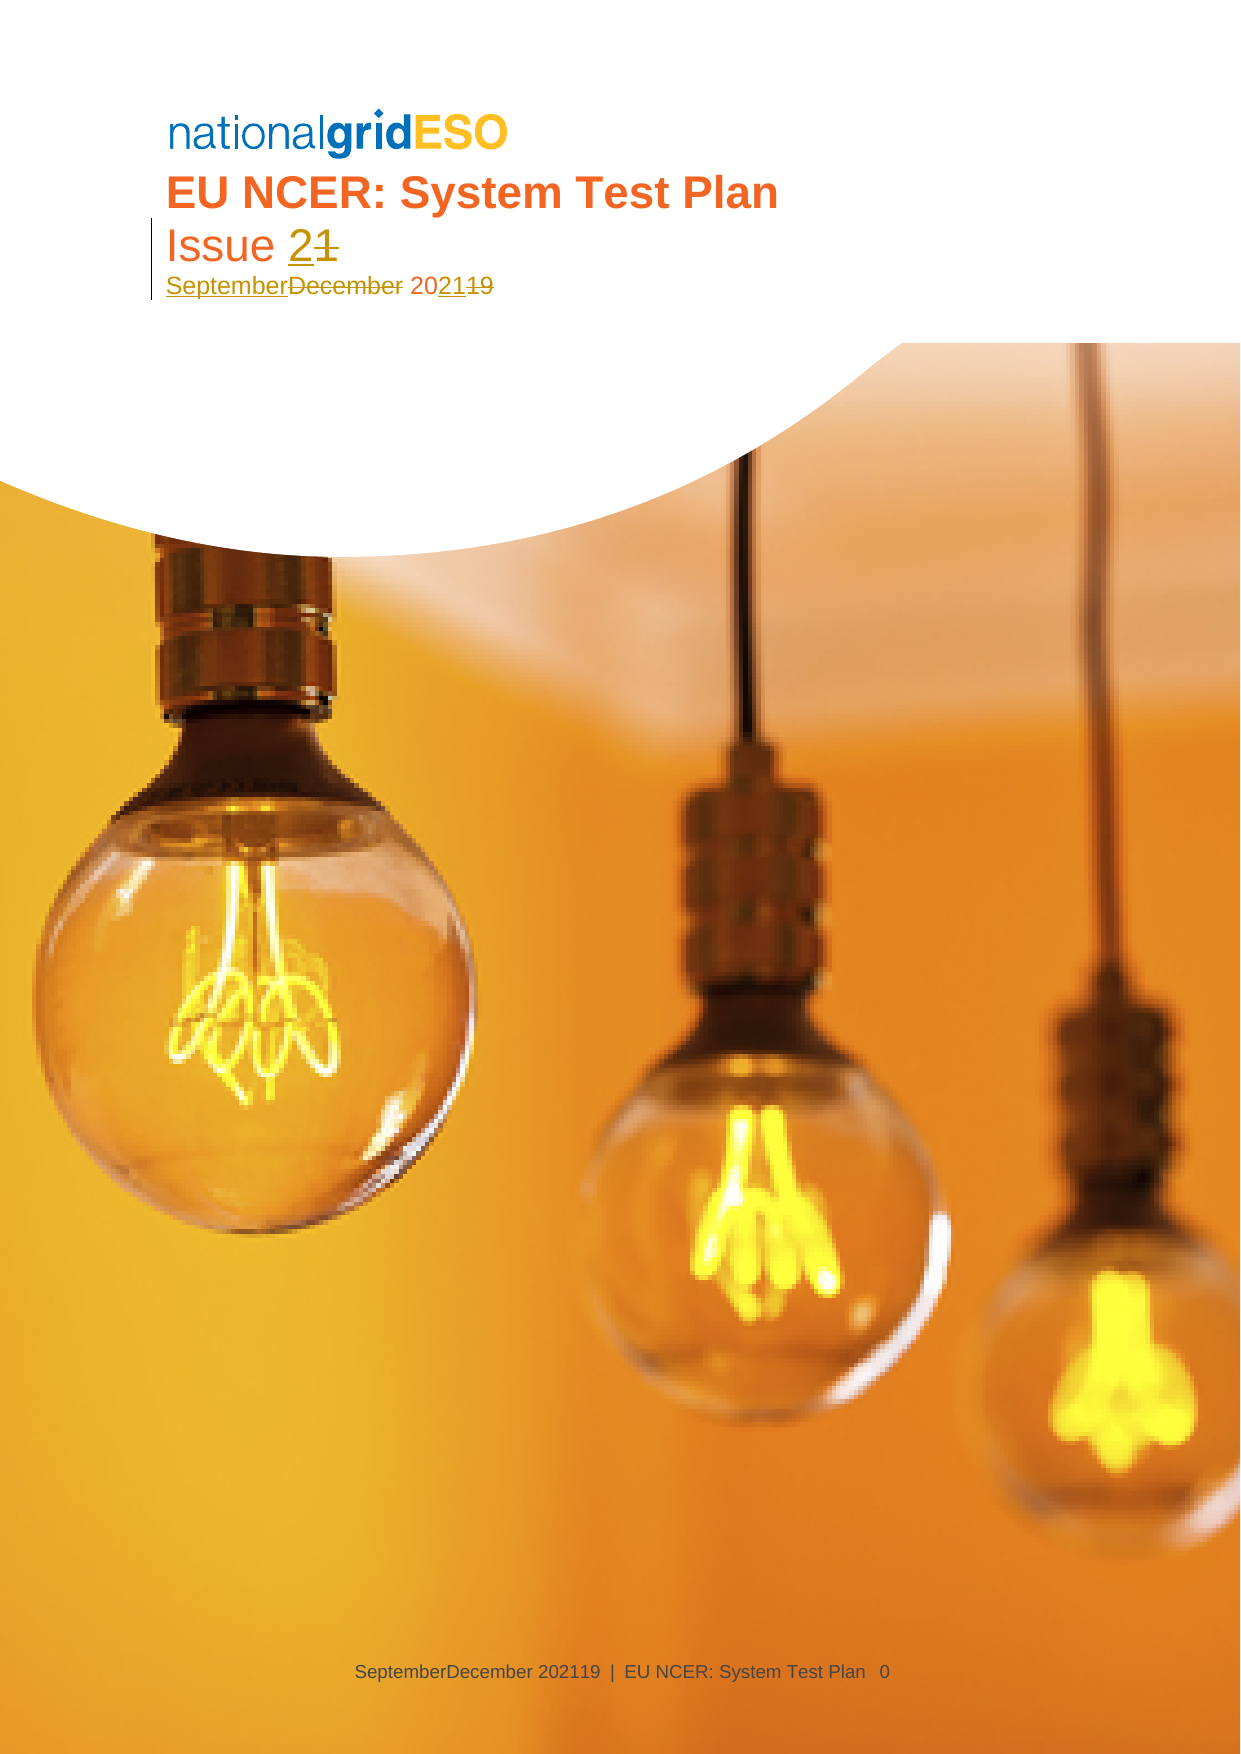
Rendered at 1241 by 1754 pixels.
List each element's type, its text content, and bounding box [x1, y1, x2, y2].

picture [0, 343, 1241, 1754]
text 20 [166, 271, 978, 300]
subtitle Issue [166, 218, 978, 271]
text EU NCER: System Test Plan [166, 166, 978, 218]
